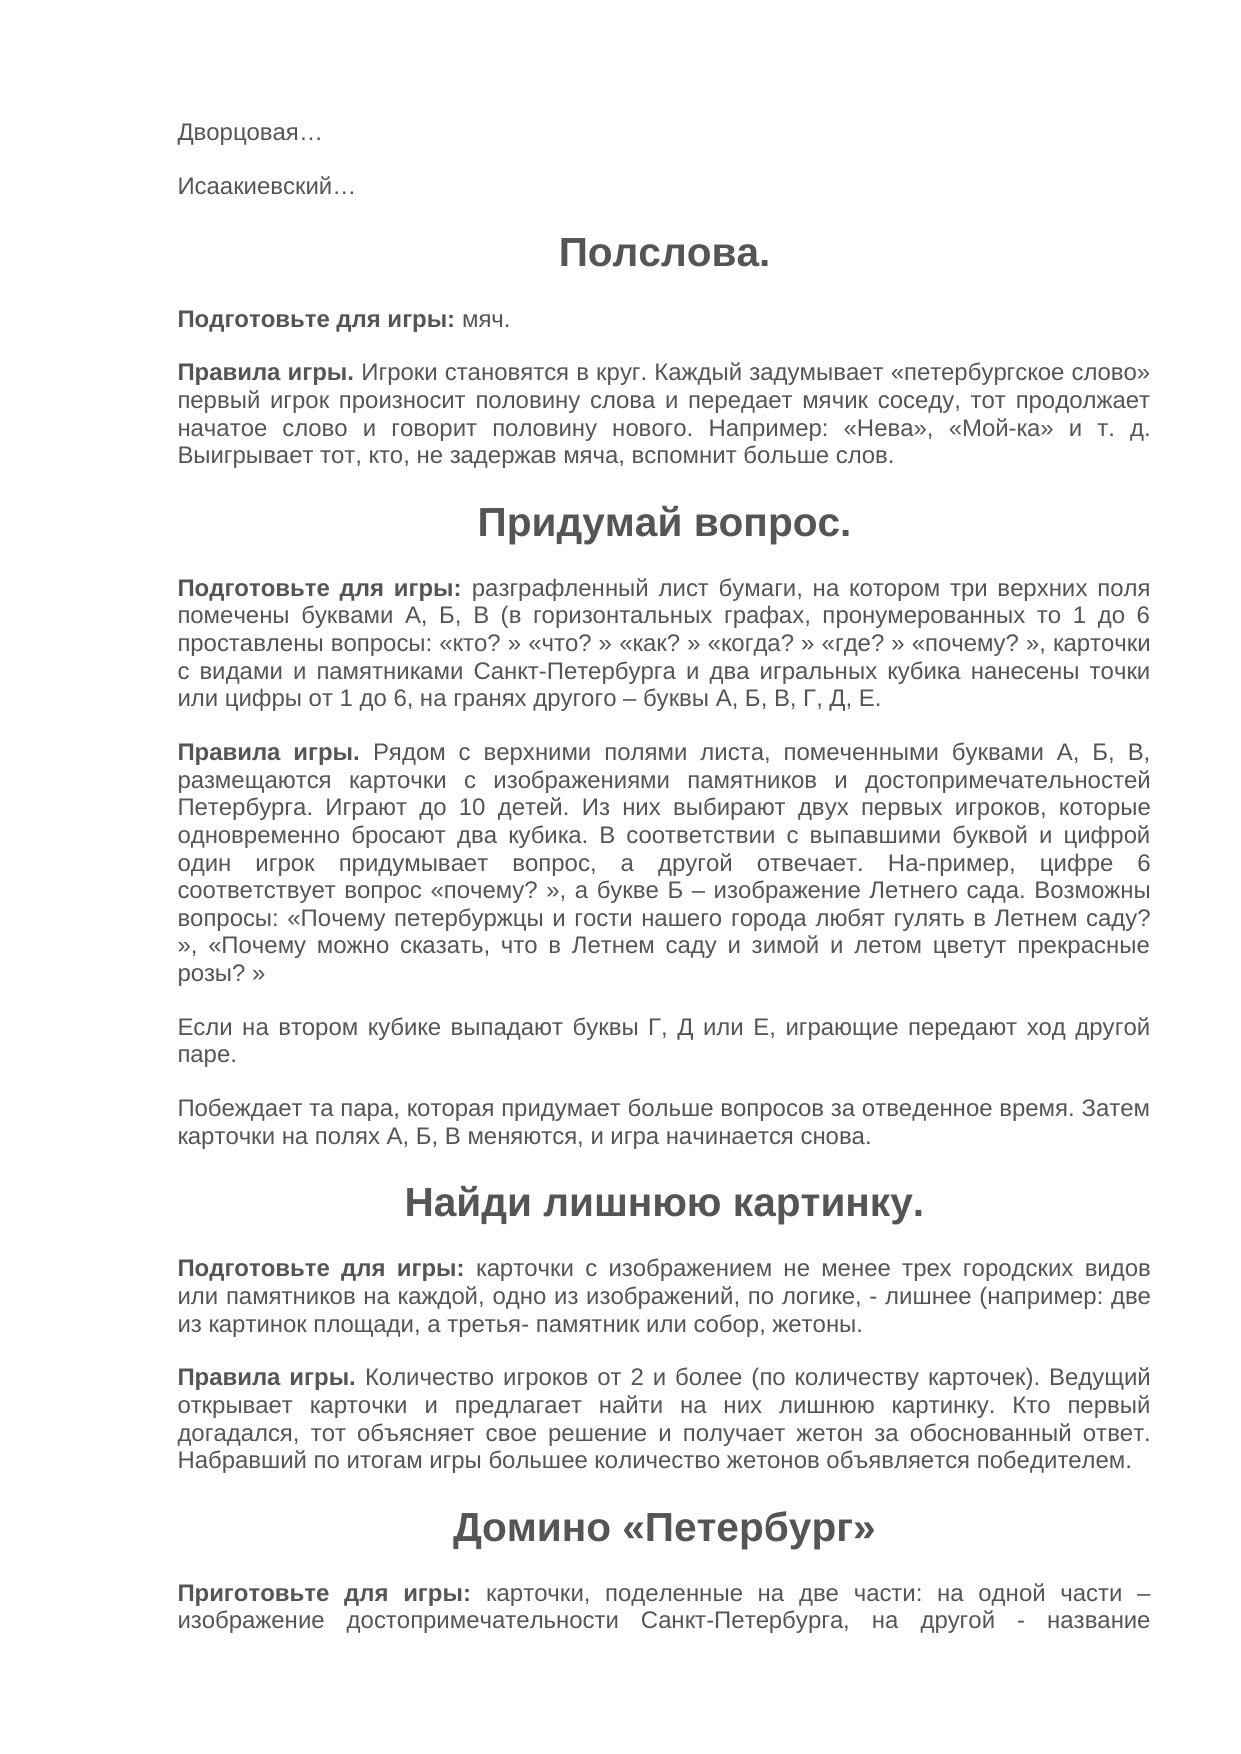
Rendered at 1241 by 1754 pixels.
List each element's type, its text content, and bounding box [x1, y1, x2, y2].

text Домино «Петербург» [177, 1503, 1152, 1549]
text Правила игры. Количество игроков от 2 и более (по количеству карточек). Ведущий открывает карточки и предлагает найти на них лишнюю картинку. Кто первый догадался, тот объясняет свое решение и получает жетон за обоснованный ответ. Набравший по итогам игры большее количество жетонов объявляется победителем. [177, 1363, 1152, 1474]
text Найди лишнюю картинку. [177, 1178, 1152, 1225]
text Исаакиевский… [177, 172, 1152, 199]
text Если на втором кубике выпадают буквы Г, Д или Е, играющие передают ход другой паре. [177, 1013, 1152, 1068]
text Правила игры. Игроки становятся в круг. Каждый задумывает «петербургское слово» первый игрок произносит половину слова и передает мячик соседу, тот продолжает начатое слово и говорит половину нового. Например: «Нева», «Мой-ка» и т. д. Выигрывает тот, кто, не задержав мяча, вспомнит больше слов. [177, 358, 1152, 469]
text Подготовьте для игры: карточки с изображением не менее трех городских видов или памятников на каждой, одно из изображений, по логике, - лишнее (например: две из картинок площади, а третья- памятник или собор, жетоны. [177, 1254, 1152, 1337]
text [177, 1579, 1152, 1634]
text Полслова. [177, 229, 1152, 275]
text Дворцовая… [177, 118, 1152, 146]
text Подготовьте для игры: разграфленный лист бумаги, на котором три верхних поля помечены буквами А, Б, В (в горизонтальных графах, пронумерованных то 1 до 6 проставлены вопросы: «кто? » «что? » «как? » «когда? » «где? » «почему? », карточки с видами и памятниками Санкт-Петербурга и два игральных кубика нанесены точки или цифры от 1 до 6, на гранях другого – буквы А, Б, В, Г, Д, Е. [177, 574, 1152, 712]
text Побеждает та пара, которая придумает больше вопросов за отведенное время. Затем карточки на полях А, Б, В меняются, и игра начинается снова. [177, 1094, 1152, 1149]
text Придумай вопрос. [177, 498, 1152, 545]
text Подготовьте для игры: мяч. [177, 304, 1152, 332]
text Правила игры. Рядом с верхними полями листа, помеченными буквами А, Б, В, размещаются карточки с изображениями памятников и достопримечательностей Петербурга. Играют до 10 детей. Из них выбирают двух первых игроков, которые одновременно бросают два кубика. В соответствии с выпавшими буквой и цифрой один игрок придумывает вопрос, а другой отвечает. На-пример, цифре 6 соответствует вопрос «почему? », а букве Б – изображение Летнего сада. Возможны вопросы: «Почему петербуржцы и гости нашего города любят гулять в Летнем саду? », «Почему можно сказать, что в Летнем саду и зимой и летом цветут прекрасные розы? » [177, 738, 1152, 986]
